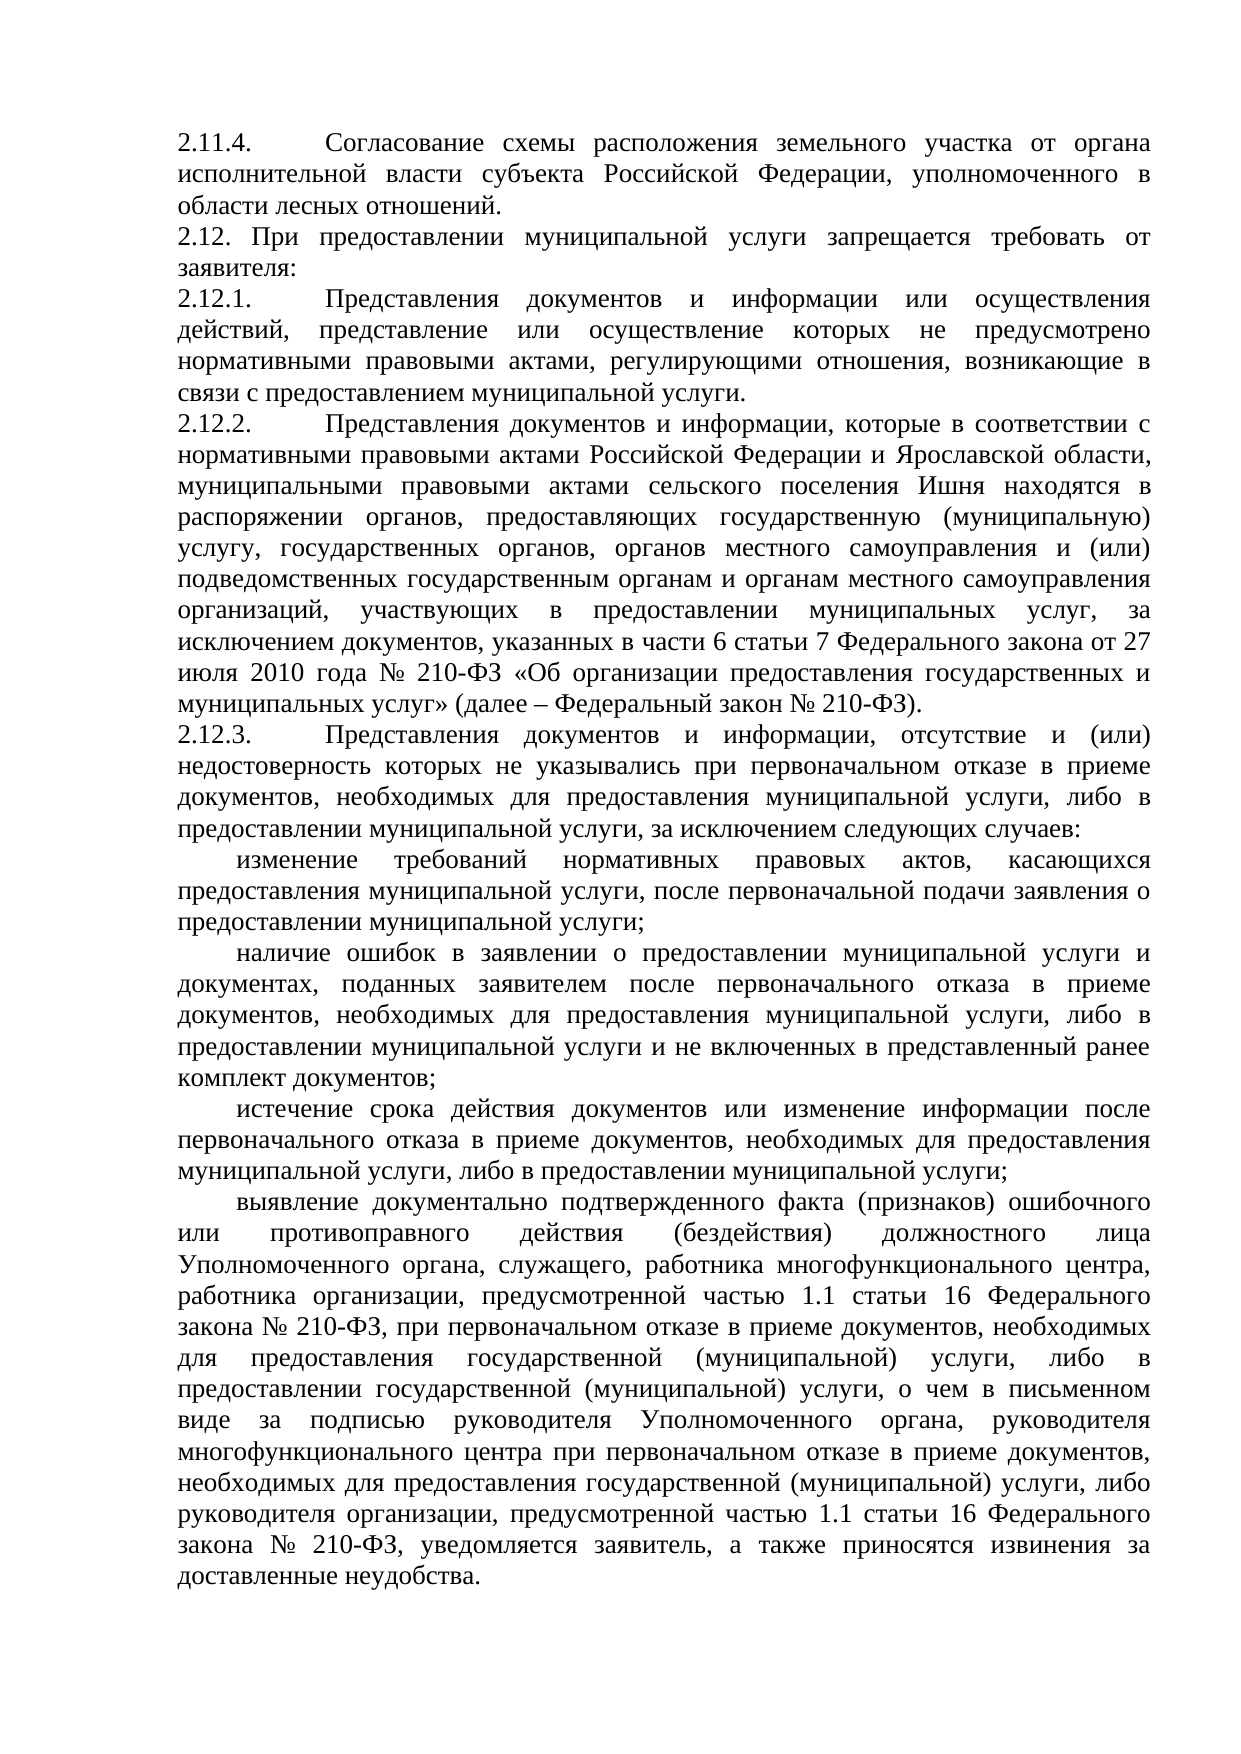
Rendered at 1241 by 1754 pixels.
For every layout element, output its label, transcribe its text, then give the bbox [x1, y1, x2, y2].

text выявление документально подтвержденного факта (признаков) ошибочного или противоправного действия (бездействия) должностного лица Уполномоченного органа, служащего, работника многофункционального центра, работника организации, предусмотренной частью 1.1 статьи 16 Федерального закона № 210-ФЗ, при первоначальном отказе в приеме документов, необходимых для предоставления государственной (муниципальной) услуги, либо в предоставлении государственной (муниципальной) услуги, о чем в письменном виде за подписью руководителя Уполномоченного органа, руководителя многофункционального центра при первоначальном отказе в приеме документов, необходимых для предоставления государственной (муниципальной) услуги, либо руководителя организации, предусмотренной частью 1.1 статьи 16 Федерального закона № 210-ФЗ, уведомляется заявитель, а также приносятся извинения за доставленные неудобства. [177, 1185, 1152, 1590]
list Представления документов и информации или осуществления действий, представление или осуществление которых не предусмотрено нормативными правовыми актами, регулирующими отношения, возникающие в связи с предоставлением муниципальной услуги. [177, 282, 1152, 407]
list Представления документов и информации, отсутствие и (или) недостоверность которых не указывались при первоначальном отказе в приеме документов, необходимых для предоставления муниципальной услуги, либо в предоставлении муниципальной услуги, за исключением следующих случаев: [177, 718, 1152, 843]
list При предоставлении муниципальной услуги запрещается требовать от заявителя: [177, 220, 1152, 282]
list Представления документов и информации, которые в соответствии с нормативными правовыми актами Российской Федерации и Ярославской области, муниципальными правовыми актами сельского поселения Ишня находятся в распоряжении органов, предоставляющих государственную (муниципальную) услугу, государственных органов, органов местного самоуправления и (или) подведомственных государственным органам и органам местного самоуправления организаций, участвующих в предоставлении муниципальных услуг, за исключением документов, указанных в части 6 статьи 7 Федерального закона от 27 июля 2010 года № 210-ФЗ «Об организации предоставления государственных и муниципальных услуг» (далее – Федеральный закон № 210-ФЗ). [177, 407, 1152, 718]
text наличие ошибок в заявлении о предоставлении муниципальной услуги и документах, поданных заявителем после первоначального отказа в приеме документов, необходимых для предоставления муниципальной услуги, либо в предоставлении муниципальной услуги и не включенных в представленный ранее комплект документов; [177, 936, 1152, 1092]
list Согласование схемы расположения земельного участка от органа исполнительной власти субъекта Российской Федерации, уполномоченного в области лесных отношений. [177, 126, 1152, 220]
text истечение срока действия документов или изменение информации после первоначального отказа в приеме документов, необходимых для предоставления муниципальной услуги, либо в предоставлении муниципальной услуги; [177, 1092, 1152, 1185]
text изменение требований нормативных правовых актов, касающихся предоставления муниципальной услуги, после первоначальной подачи заявления о предоставлении муниципальной услуги; [177, 843, 1152, 936]
